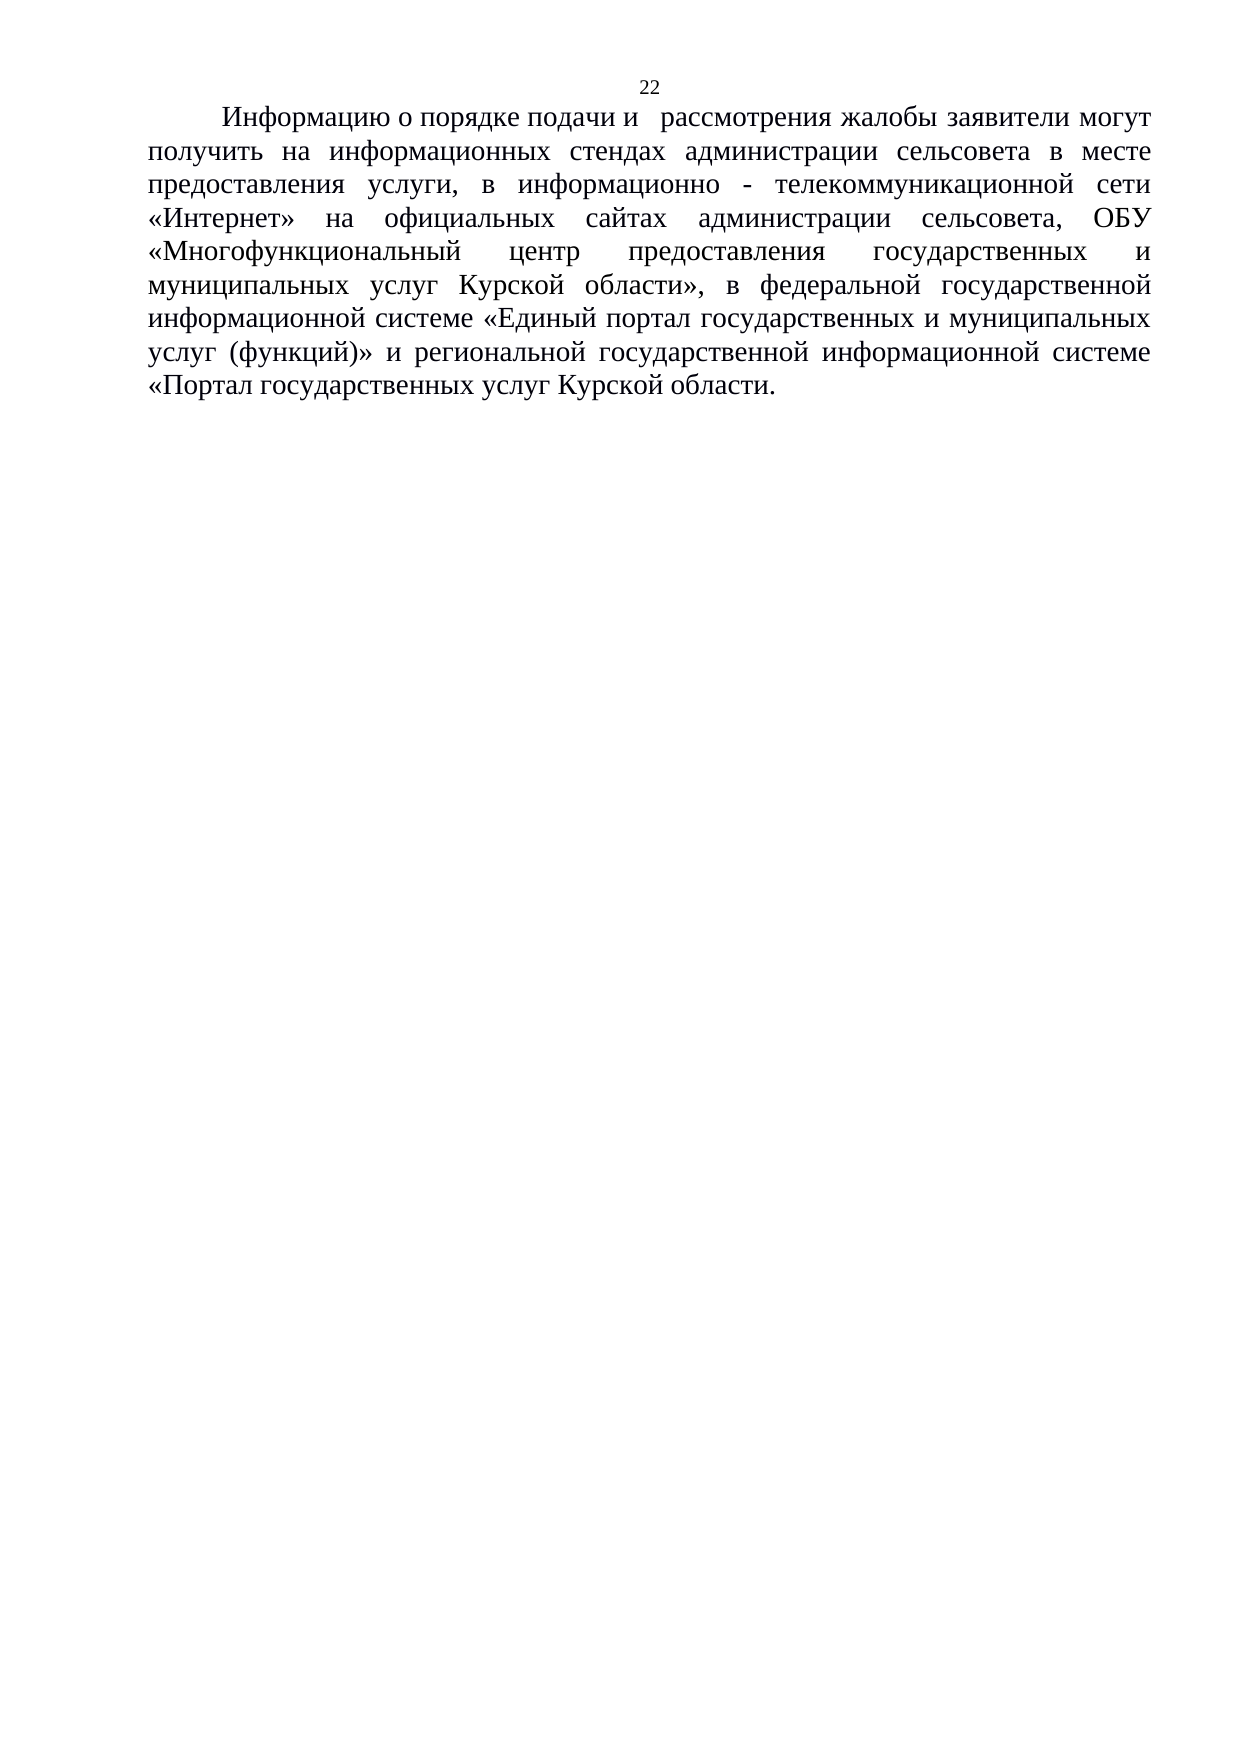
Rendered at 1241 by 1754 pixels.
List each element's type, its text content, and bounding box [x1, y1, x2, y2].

text Информацию о порядке подачи и рассмотрения жалобы заявители могут получить на информационных стендах администрации сельсовета в месте предоставления услуги, в информационно - телекоммуникационной сети «Интернет» на официальных сайтах администрации сельсовета, ОБУ «Многофункциональный центр предоставления государственных и муниципальных услуг Курской области», в федеральной государственной информационной системе «Единый портал государственных и муниципальных услуг (функций)» и региональной государственной информационной системе «Портал государственных услуг Курской области. [148, 99, 1152, 401]
